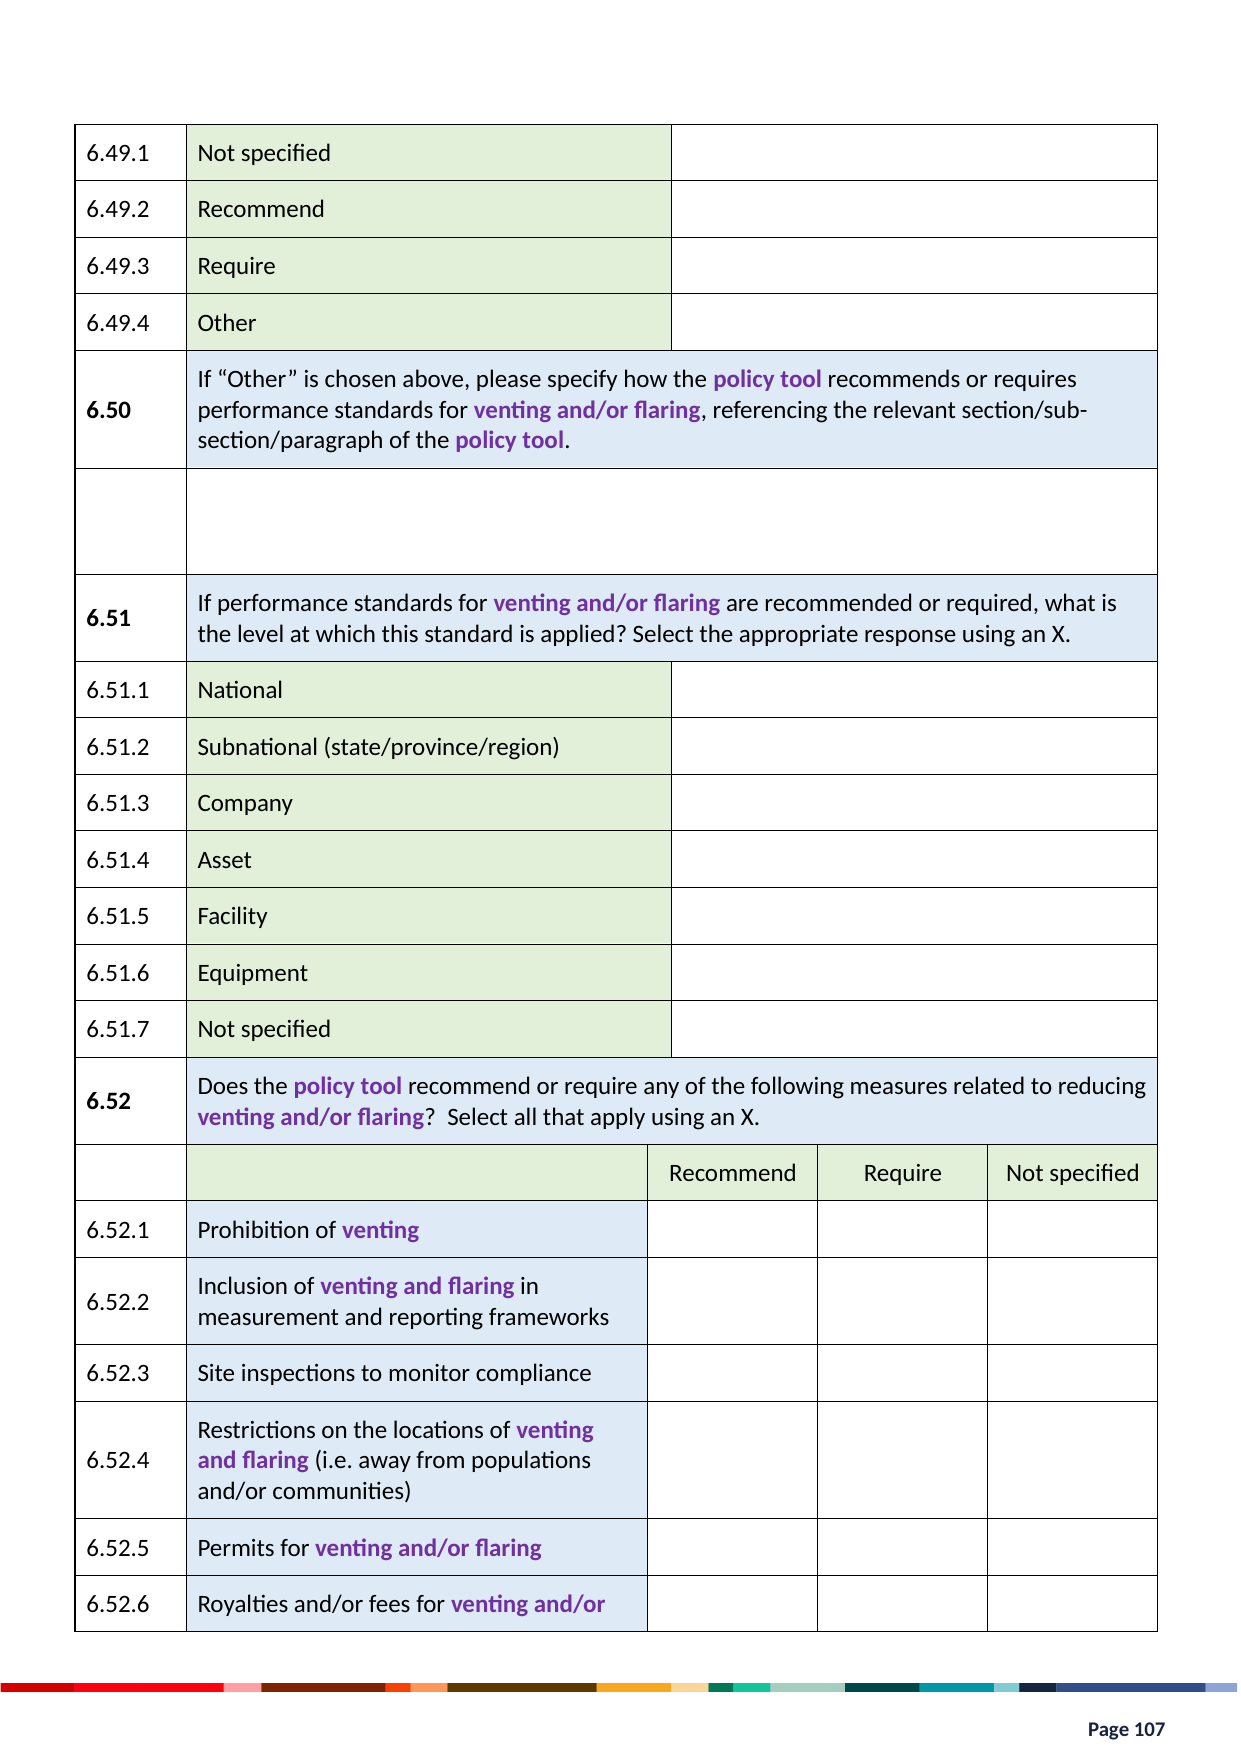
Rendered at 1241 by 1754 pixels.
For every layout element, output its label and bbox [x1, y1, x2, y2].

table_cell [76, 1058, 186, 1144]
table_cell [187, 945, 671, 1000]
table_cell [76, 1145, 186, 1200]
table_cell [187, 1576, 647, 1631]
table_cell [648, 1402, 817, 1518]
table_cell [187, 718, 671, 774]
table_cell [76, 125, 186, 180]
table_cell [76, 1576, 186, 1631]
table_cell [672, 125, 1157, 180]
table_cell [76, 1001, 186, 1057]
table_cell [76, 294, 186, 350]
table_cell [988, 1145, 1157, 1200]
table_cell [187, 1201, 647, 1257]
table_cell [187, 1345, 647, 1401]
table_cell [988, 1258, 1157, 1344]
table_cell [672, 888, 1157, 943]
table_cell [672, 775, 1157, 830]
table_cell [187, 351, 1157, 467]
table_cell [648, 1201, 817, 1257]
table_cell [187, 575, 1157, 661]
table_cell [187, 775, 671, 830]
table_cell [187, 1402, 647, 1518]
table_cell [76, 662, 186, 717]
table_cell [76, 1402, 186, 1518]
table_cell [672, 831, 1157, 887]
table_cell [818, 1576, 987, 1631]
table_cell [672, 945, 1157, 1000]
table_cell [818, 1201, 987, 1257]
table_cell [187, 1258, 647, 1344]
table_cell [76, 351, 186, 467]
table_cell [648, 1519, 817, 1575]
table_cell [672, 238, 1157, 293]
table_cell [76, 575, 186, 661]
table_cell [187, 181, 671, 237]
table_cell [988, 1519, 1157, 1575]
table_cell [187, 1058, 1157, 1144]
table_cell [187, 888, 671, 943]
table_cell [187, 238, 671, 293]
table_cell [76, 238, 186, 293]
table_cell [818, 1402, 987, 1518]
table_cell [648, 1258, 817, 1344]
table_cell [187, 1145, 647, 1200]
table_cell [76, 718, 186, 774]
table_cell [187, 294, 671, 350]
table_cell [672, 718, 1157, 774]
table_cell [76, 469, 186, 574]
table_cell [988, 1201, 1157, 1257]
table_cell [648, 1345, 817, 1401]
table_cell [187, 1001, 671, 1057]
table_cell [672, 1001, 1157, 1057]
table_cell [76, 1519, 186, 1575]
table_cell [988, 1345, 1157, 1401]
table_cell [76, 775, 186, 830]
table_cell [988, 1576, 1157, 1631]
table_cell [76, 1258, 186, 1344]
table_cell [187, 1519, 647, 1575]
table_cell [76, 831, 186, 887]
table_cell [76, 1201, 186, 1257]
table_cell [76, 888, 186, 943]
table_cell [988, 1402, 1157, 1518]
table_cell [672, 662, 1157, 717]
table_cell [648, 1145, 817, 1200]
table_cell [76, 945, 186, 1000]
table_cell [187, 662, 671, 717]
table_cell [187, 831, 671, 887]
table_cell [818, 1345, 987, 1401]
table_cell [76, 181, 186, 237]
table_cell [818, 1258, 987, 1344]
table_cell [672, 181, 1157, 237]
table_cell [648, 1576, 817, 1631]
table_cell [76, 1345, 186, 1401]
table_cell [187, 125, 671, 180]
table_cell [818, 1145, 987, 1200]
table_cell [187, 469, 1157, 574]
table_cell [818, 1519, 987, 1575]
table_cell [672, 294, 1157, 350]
picture [0, 1683, 1236, 1692]
